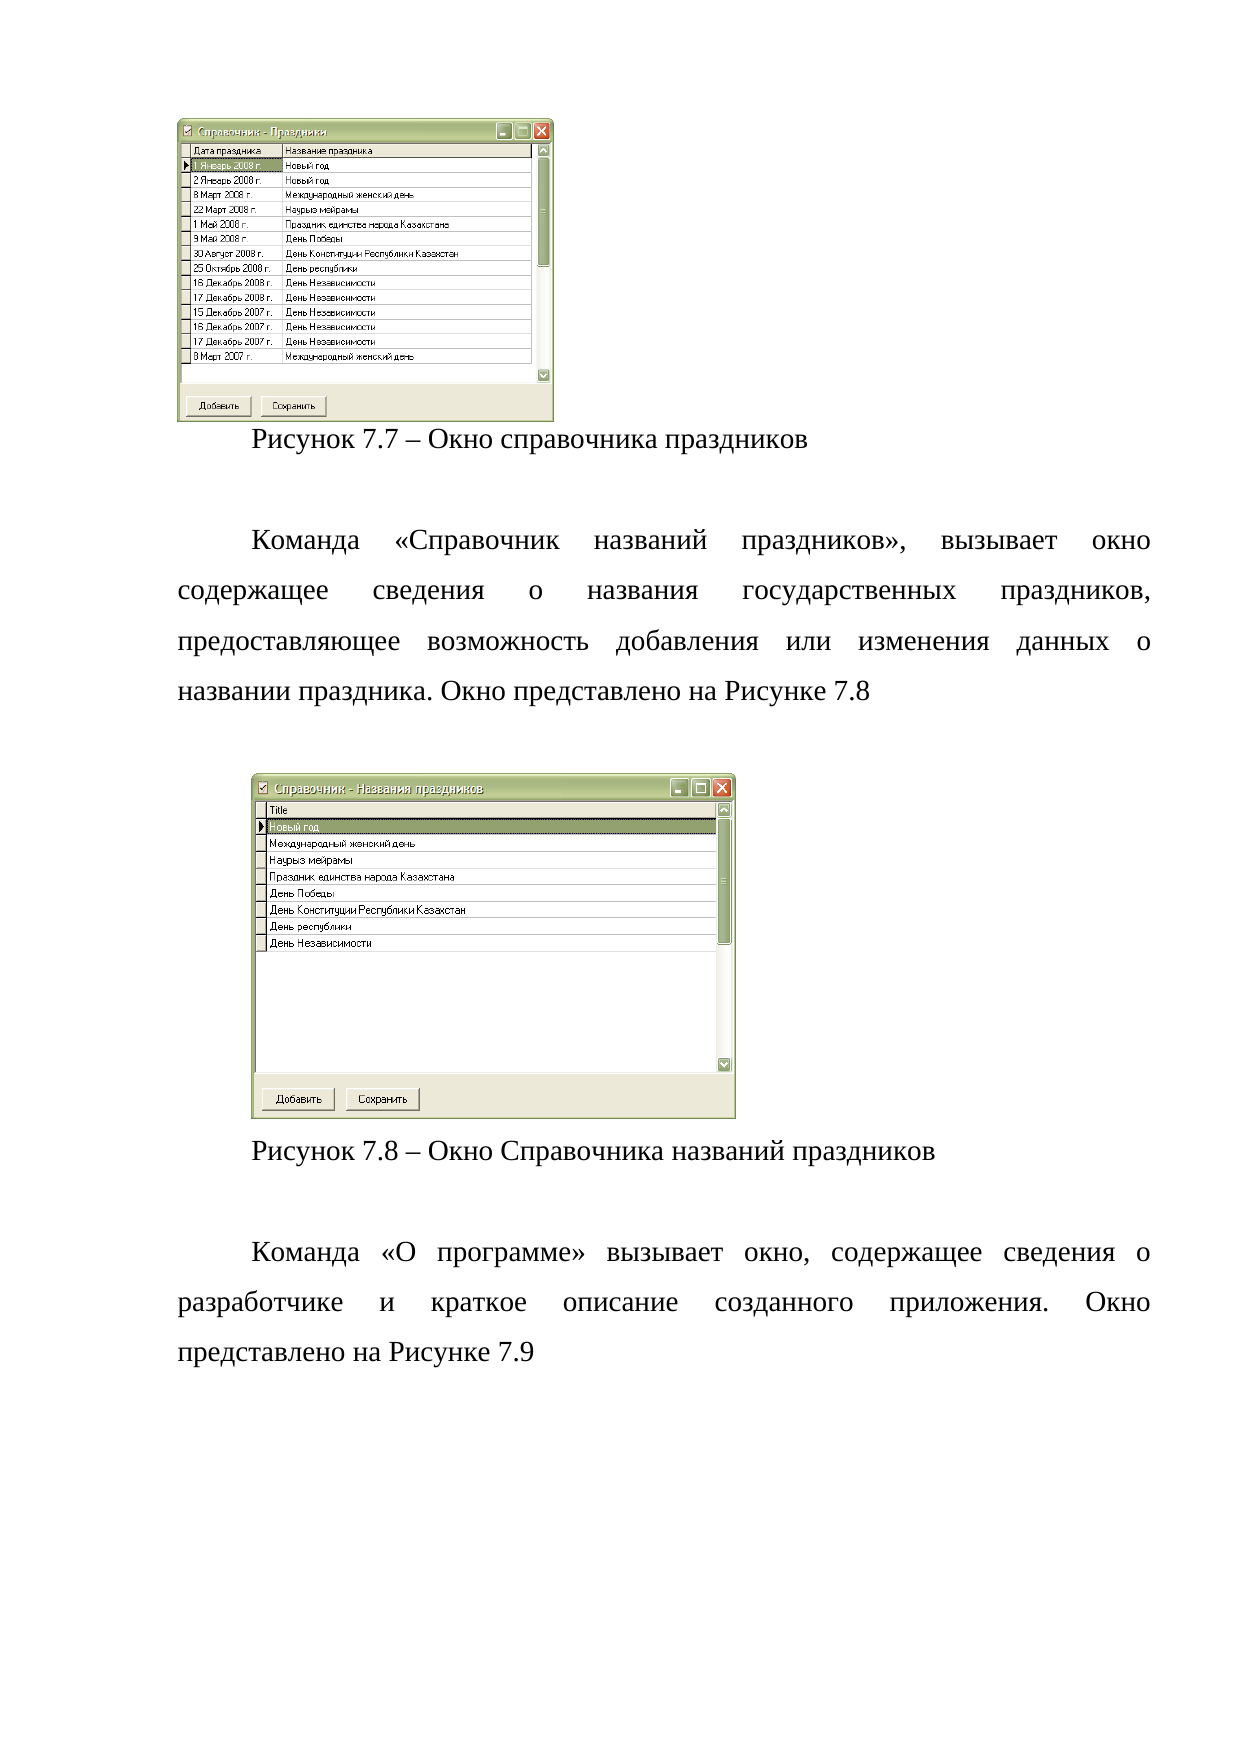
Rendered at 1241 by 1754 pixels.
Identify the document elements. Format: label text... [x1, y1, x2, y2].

text Рисунок 7.7 – Окно справочника праздников [177, 421, 1152, 455]
text Команда «Справочник названий праздников», вызывает окно содержащее сведения о названия государственных праздников, предоставляющее возможность добавления или изменения данных о названии праздника. Окно представлено на Рисунке 7.8 [177, 522, 1152, 706]
picture [177, 118, 554, 422]
text Рисунок 7.8 – Окно Справочника названий праздников [177, 1133, 1152, 1167]
picture [251, 773, 736, 1119]
text Команда «О программе» вызывает окно, содержащее сведения о разработчике и краткое описание созданного приложения. Окно представлено на Рисунке 7.9 [177, 1234, 1152, 1368]
